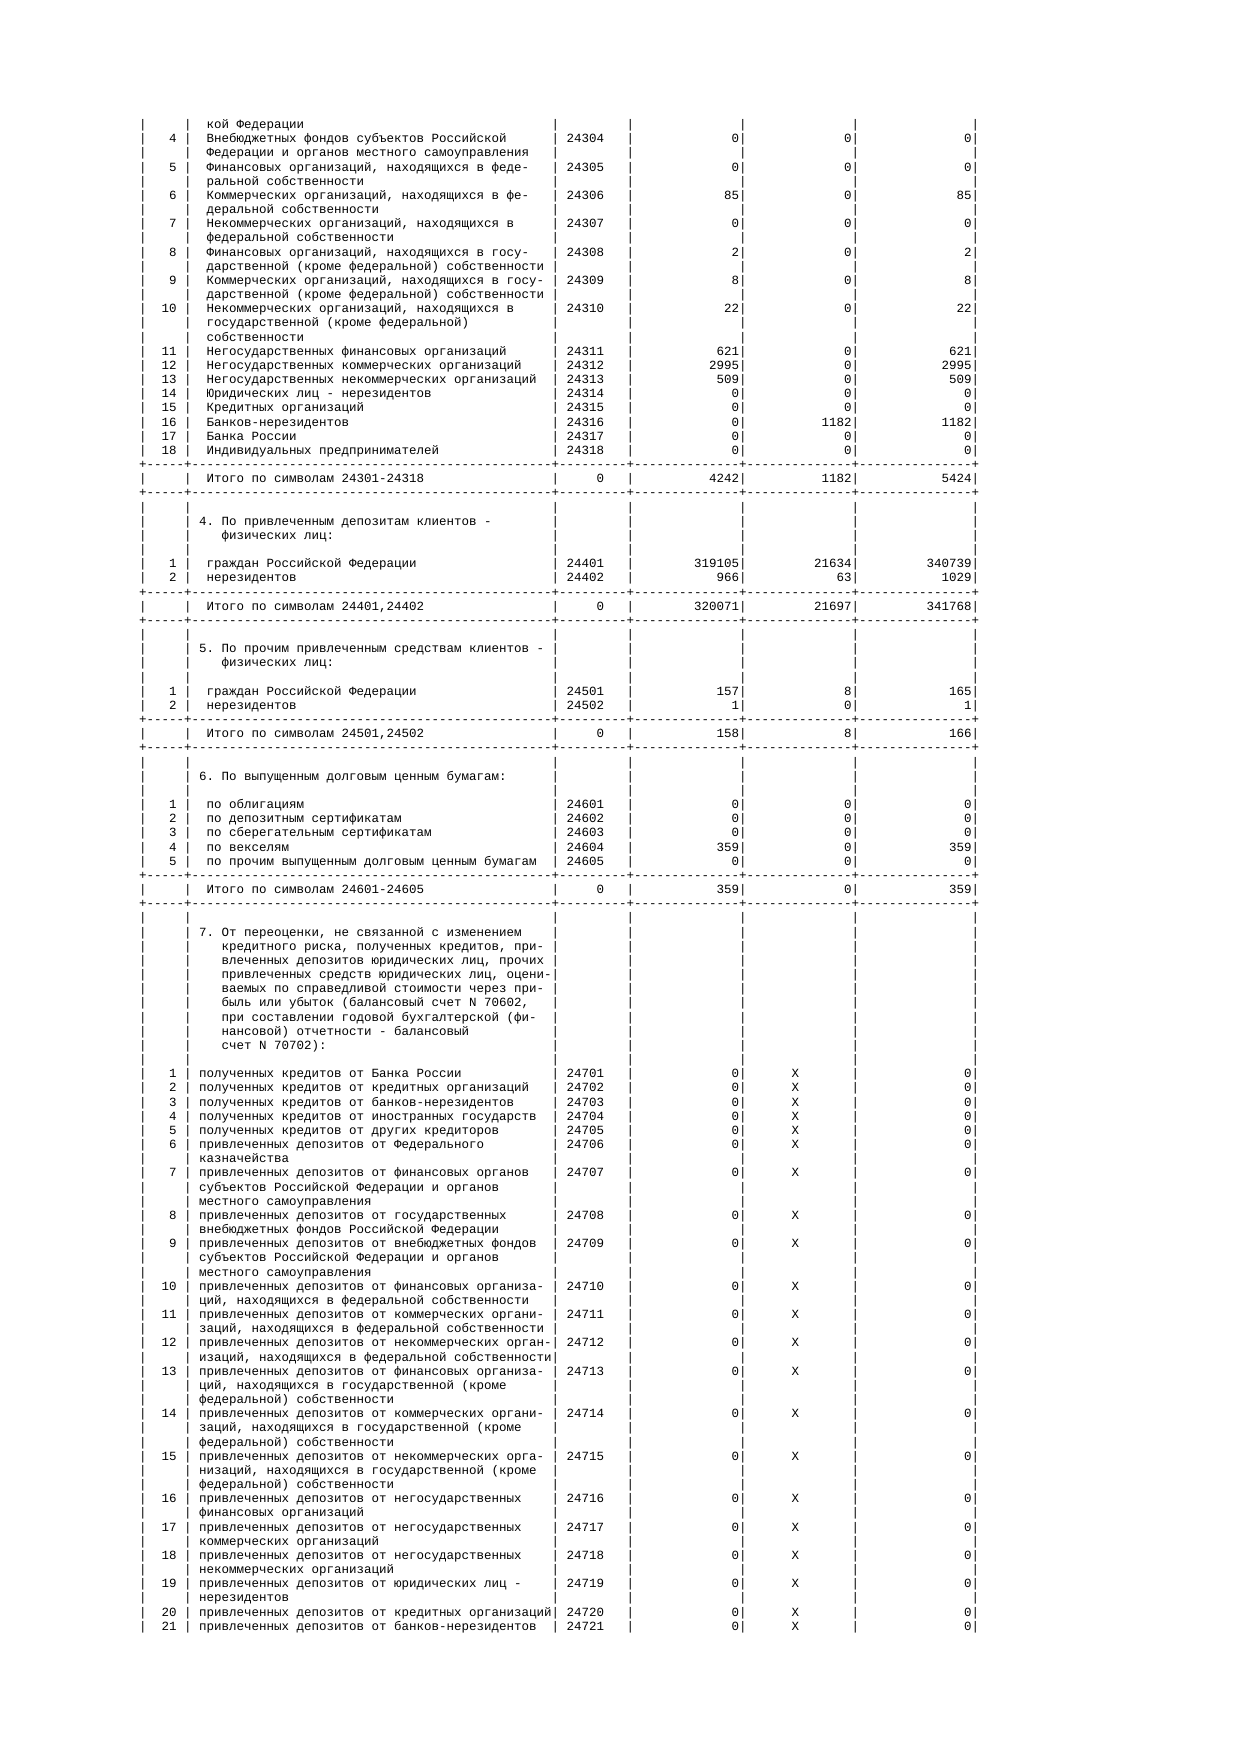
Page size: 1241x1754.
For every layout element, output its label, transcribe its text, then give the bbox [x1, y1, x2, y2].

text +-----+------------------------------------------------+---------+--------------+--------------+---------------+ [139, 586, 1101, 600]
text | 20 | привлеченных депозитов от кредитных организаций| 24720 | 0| Х | 0| [139, 1606, 1101, 1620]
text | 4 | по векселям | 24604 | 359| 0| 359| [139, 841, 1101, 855]
text | | | | | | | [139, 543, 1101, 557]
text | | заций, находящихся в государственной (кроме | | | | | [139, 1421, 1101, 1436]
text | 8 | Финансовых организаций, находящихся в госу- | 24308 | 2| 0| 2| [139, 246, 1101, 260]
text | | ций, находящихся в государственной (кроме | | | | | [139, 1379, 1101, 1393]
text | 6 | Коммерческих организаций, находящихся в фе- | 24306 | 85| 0| 85| [139, 189, 1101, 203]
text | 14 | Юридических лиц - нерезидентов | 24314 | 0| 0| 0| [139, 387, 1101, 401]
text | | дарственной (кроме федеральной) собственности | | | | | [139, 288, 1101, 302]
text | | | | | | | [139, 501, 1101, 515]
text | 6 | привлеченных депозитов от Федерального | 24706 | 0| Х | 0| [139, 1138, 1101, 1152]
text | | финансовых организаций | | | | | [139, 1506, 1101, 1521]
text | 10 | привлеченных депозитов от финансовых организа- | 24710 | 0| Х | 0| [139, 1280, 1101, 1294]
text | 3 | по сберегательным сертификатам | 24603 | 0| 0| 0| [139, 826, 1101, 841]
text | | влеченных депозитов юридических лиц, прочих | | | | | [139, 954, 1101, 968]
text | | | | | | | [139, 671, 1101, 685]
text +-----+------------------------------------------------+---------+--------------+--------------+---------------+ [139, 869, 1101, 883]
text | 12 | Негосударственных коммерческих организаций | 24312 | 2995| 0| 2995| [139, 359, 1101, 373]
text | | федеральной) собственности | | | | | [139, 1393, 1101, 1407]
text | 8 | привлеченных депозитов от государственных | 24708 | 0| Х | 0| [139, 1209, 1101, 1223]
text | 5 | по прочим выпущенным долговым ценным бумагам | 24605 | 0| 0| 0| [139, 855, 1101, 869]
text | 13 | Негосударственных некоммерческих организаций | 24313 | 509| 0| 509| [139, 373, 1101, 387]
text | 7 | Некоммерческих организаций, находящихся в | 24307 | 0| 0| 0| [139, 217, 1101, 231]
text | | | | | | | [139, 628, 1101, 642]
text | 4 | Внебюджетных фондов субъектов Российской | 24304 | 0| 0| 0| [139, 132, 1101, 146]
text | | 4. По привлеченным депозитам клиентов - | | | | | [139, 515, 1101, 529]
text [139, 146, 1101, 161]
text | 5 | полученных кредитов от других кредиторов | 24705 | 0| Х | 0| [139, 1124, 1101, 1138]
text | 15 | Кредитных организаций | 24315 | 0| 0| 0| [139, 401, 1101, 416]
text | 1 | по облигациям | 24601 | 0| 0| 0| [139, 798, 1101, 812]
text | 16 | привлеченных депозитов от негосударственных | 24716 | 0| Х | 0| [139, 1492, 1101, 1506]
text | | | | | | | [139, 911, 1101, 926]
text | | внебюджетных фондов Российской Федерации | | | | | [139, 1223, 1101, 1237]
text | | счет N 70702): | | | | | [139, 1039, 1101, 1053]
text | 13 | привлеченных депозитов от финансовых организа- | 24713 | 0| Х | 0| [139, 1365, 1101, 1379]
text | | казначейства | | | | | [139, 1152, 1101, 1166]
text +-----+------------------------------------------------+---------+--------------+--------------+---------------+ [139, 614, 1101, 628]
text | 10 | Некоммерческих организаций, находящихся в | 24310 | 22| 0| 22| [139, 302, 1101, 316]
text | | 5. По прочим привлеченным средствам клиентов - | | | | | [139, 642, 1101, 656]
text | 21 | привлеченных депозитов от банков-нерезидентов | 24721 | 0| Х | 0| [139, 1620, 1101, 1634]
text | | государственной (кроме федеральной) | | | | | [139, 316, 1101, 331]
text | | федеральной собственности | | | | | [139, 231, 1101, 246]
text | | заций, находящихся в федеральной собственности | | | | | [139, 1322, 1101, 1336]
text | 9 | Коммерческих организаций, находящихся в госу- | 24309 | 8| 0| 8| [139, 274, 1101, 288]
text | 9 | привлеченных депозитов от внебюджетных фондов | 24709 | 0| Х | 0| [139, 1237, 1101, 1251]
text | 2 | по депозитным сертификатам | 24602 | 0| 0| 0| [139, 812, 1101, 826]
text | | деральной собственности | | | | | [139, 203, 1101, 217]
text | | ваемых по справедливой стоимости через при- | | | | | [139, 982, 1101, 996]
text | | кредитного риска, полученных кредитов, при- | | | | | [139, 940, 1101, 954]
text | | физических лиц: | | | | | [139, 656, 1101, 671]
text | 17 | Банка России | 24317 | 0| 0| 0| [139, 430, 1101, 444]
text | | собственности | | | | | [139, 331, 1101, 345]
text | | нерезидентов | | | | | [139, 1591, 1101, 1606]
text | | Итого по символам 24501,24502 | 0 | 158| 8| 166| [139, 727, 1101, 741]
text | | при составлении годовой бухгалтерской (фи- | | | | | [139, 1011, 1101, 1025]
text +-----+------------------------------------------------+---------+--------------+--------------+---------------+ [139, 486, 1101, 501]
text | 14 | привлеченных депозитов от коммерческих органи- | 24714 | 0| Х | 0| [139, 1407, 1101, 1421]
text | | Итого по символам 24301-24318 | 0 | 4242| 1182| 5424| [139, 472, 1101, 486]
text +-----+------------------------------------------------+---------+--------------+--------------+---------------+ [139, 458, 1101, 472]
text | 1 | полученных кредитов от Банка России | 24701 | 0| Х | 0| [139, 1067, 1101, 1081]
text | | местного самоуправления | | | | | [139, 1266, 1101, 1280]
text | | федеральной) собственности | | | | | [139, 1478, 1101, 1492]
text | | Итого по символам 24401,24402 | 0 | 320071| 21697| 341768| [139, 600, 1101, 614]
text | 1 | граждан Российской Федерации | 24401 | 319105| 21634| 340739| [139, 557, 1101, 571]
text | | коммерческих организаций | | | | | [139, 1535, 1101, 1549]
text +-----+------------------------------------------------+---------+--------------+--------------+---------------+ [139, 741, 1101, 756]
text | | изаций, находящихся в федеральной собственности| | | | | [139, 1351, 1101, 1365]
text +-----+------------------------------------------------+---------+--------------+--------------+---------------+ [139, 897, 1101, 911]
text | | некоммерческих организаций | | | | | [139, 1563, 1101, 1577]
text | | быль или убыток (балансовый счет N 70602, | | | | | [139, 996, 1101, 1011]
text | 2 | нерезидентов | 24502 | 1| 0| 1| [139, 699, 1101, 713]
text | 4 | полученных кредитов от иностранных государств | 24704 | 0| Х | 0| [139, 1110, 1101, 1124]
text | 3 | полученных кредитов от банков-нерезидентов | 24703 | 0| Х | 0| [139, 1096, 1101, 1110]
text | | низаций, находящихся в государственной (кроме | | | | | [139, 1464, 1101, 1478]
text | | физических лиц: | | | | | [139, 529, 1101, 543]
text | | местного самоуправления | | | | | [139, 1195, 1101, 1209]
text | 11 | привлеченных депозитов от коммерческих органи- | 24711 | 0| Х | 0| [139, 1308, 1101, 1322]
text | | 7. От переоценки, не связанной с изменением | | | | | [139, 926, 1101, 940]
text | 5 | Финансовых организаций, находящихся в феде- | 24305 | 0| 0| 0| [139, 161, 1101, 175]
text +-----+------------------------------------------------+---------+--------------+--------------+---------------+ [139, 713, 1101, 727]
text | 15 | привлеченных депозитов от некоммерческих орга- | 24715 | 0| Х | 0| [139, 1450, 1101, 1464]
text | | федеральной) собственности | | | | | [139, 1436, 1101, 1450]
text | | нансовой) отчетности - балансовый | | | | | [139, 1025, 1101, 1039]
text | 7 | привлеченных депозитов от финансовых органов | 24707 | 0| Х | 0| [139, 1166, 1101, 1181]
text | | | | | | | [139, 756, 1101, 770]
text | | 6. По выпущенным долговым ценным бумагам: | | | | | [139, 770, 1101, 784]
text | 16 | Банков-нерезидентов | 24316 | 0| 1182| 1182| [139, 416, 1101, 430]
text | | субъектов Российской Федерации и органов | | | | | [139, 1181, 1101, 1195]
text | 19 | привлеченных депозитов от юридических лиц - | 24719 | 0| Х | 0| [139, 1577, 1101, 1591]
text | | Итого по символам 24601-24605 | 0 | 359| 0| 359| [139, 883, 1101, 897]
text | | кой Федерации | | | | | [139, 118, 1101, 132]
text | | ций, находящихся в федеральной собственности | | | | | [139, 1294, 1101, 1308]
text | 18 | Индивидуальных предпринимателей | 24318 | 0| 0| 0| [139, 444, 1101, 458]
text | | | | | | | [139, 784, 1101, 798]
text | 18 | привлеченных депозитов от негосударственных | 24718 | 0| Х | 0| [139, 1549, 1101, 1563]
text | | привлеченных средств юридических лиц, оцени-| | | | | [139, 968, 1101, 982]
text | | субъектов Российской Федерации и органов | | | | | [139, 1251, 1101, 1266]
text | 17 | привлеченных депозитов от негосударственных | 24717 | 0| Х | 0| [139, 1521, 1101, 1535]
text | 1 | граждан Российской Федерации | 24501 | 157| 8| 165| [139, 685, 1101, 699]
text | 2 | полученных кредитов от кредитных организаций | 24702 | 0| Х | 0| [139, 1081, 1101, 1096]
text | | ральной собственности | | | | | [139, 175, 1101, 189]
text | | | | | | | [139, 1053, 1101, 1067]
text | 11 | Негосударственных финансовых организаций | 24311 | 621| 0| 621| [139, 345, 1101, 359]
text | | дарственной (кроме федеральной) собственности | | | | | [139, 260, 1101, 274]
text | 2 | нерезидентов | 24402 | 966| 63| 1029| [139, 571, 1101, 586]
text | 12 | привлеченных депозитов от некоммерческих орган-| 24712 | 0| Х | 0| [139, 1336, 1101, 1351]
